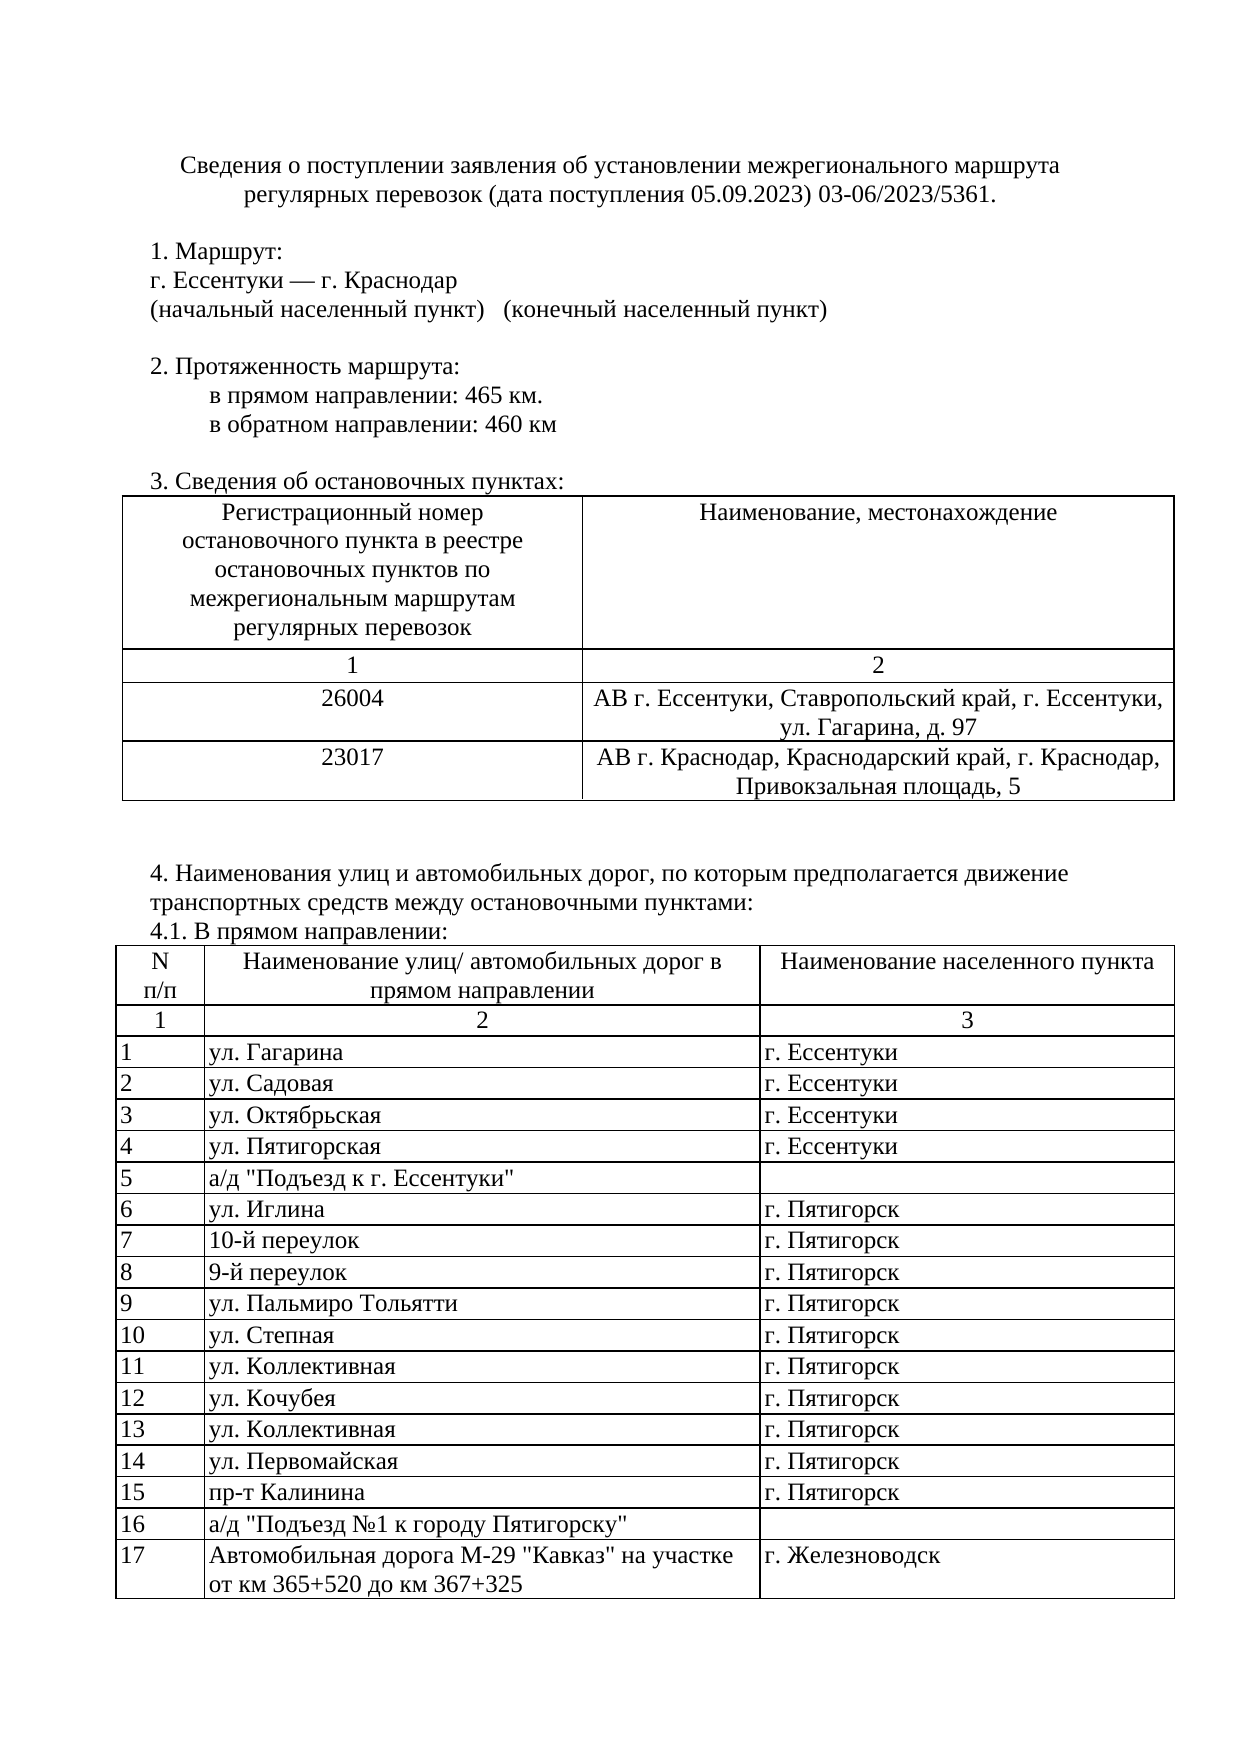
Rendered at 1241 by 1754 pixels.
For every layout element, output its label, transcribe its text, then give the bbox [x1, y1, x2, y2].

text Сведения о поступлении заявления об установлении межрегионального маршрута регулярных перевозок (дата поступления 05.09.2023) 03-06/2023/5361. [150, 150, 1090, 207]
table_cell 26004 [123, 683, 582, 740]
table_cell 4 [117, 1131, 204, 1161]
table_header Наименование улиц/ автомобильных дорог в прямом направлении [205, 946, 759, 1004]
text 3. Сведения об остановочных пунктах: [150, 466, 1090, 495]
table_cell ул. Пятигорская [205, 1131, 759, 1161]
table_cell АВ г. Краснодар, Краснодарский край, г. Краснодар, Привокзальная площадь, 5 [583, 742, 1173, 799]
table_cell 1 [117, 1037, 204, 1067]
table_cell 2 [205, 1006, 759, 1035]
text г. Ессентуки — г. Краснодар [150, 265, 1090, 294]
table_cell а/д "Подъезд №1 к городу Пятигорску" [205, 1509, 759, 1539]
table_cell 17 [117, 1540, 204, 1598]
table_cell г. Пятигорск [761, 1352, 1174, 1381]
table_cell г. Пятигорск [761, 1289, 1174, 1318]
table_cell г. Ессентуки [761, 1068, 1174, 1098]
table_cell г. Железноводск [761, 1540, 1174, 1598]
table_cell 8 [117, 1257, 204, 1287]
table_cell 3 [761, 1006, 1174, 1035]
table_cell а/д "Подъезд к г. Ессентуки" [205, 1163, 759, 1193]
table_cell г. Пятигорск [761, 1194, 1174, 1224]
table_cell г. Пятигорск [761, 1257, 1174, 1287]
table_cell ул. Первомайская [205, 1446, 759, 1476]
table_cell г. Пятигорск [761, 1477, 1174, 1507]
table_cell 6 [117, 1194, 204, 1224]
table_cell г. Ессентуки [761, 1037, 1174, 1067]
table_cell 10 [117, 1320, 204, 1350]
table_cell 10-й переулок [205, 1226, 759, 1256]
table_cell 1 [117, 1006, 204, 1035]
table_cell г. Пятигорск [761, 1320, 1174, 1350]
table_cell ул. Коллективная [205, 1415, 759, 1444]
table_cell Автомобильная дорога М-29 "Кавказ" на участке от км 365+520 до км 367+325 [205, 1540, 759, 1598]
table_cell ул. Садовая [205, 1068, 759, 1098]
table_cell ул. Степная [205, 1320, 759, 1350]
table_cell 2 [117, 1068, 204, 1098]
table_cell 3 [117, 1100, 204, 1130]
table_cell 9 [117, 1289, 204, 1318]
text в обратном направлении: 460 км [150, 409, 1090, 437]
table_cell ул. Иглина [205, 1194, 759, 1224]
text в прямом направлении: 465 км. [150, 380, 1090, 409]
table_cell г. Пятигорск [761, 1415, 1174, 1444]
table_header N п/п [117, 946, 204, 1004]
table_cell 13 [117, 1415, 204, 1444]
table_cell г. Ессентуки [761, 1100, 1174, 1130]
table_cell г. Пятигорск [761, 1446, 1174, 1476]
table_cell 23017 [123, 742, 582, 799]
table_header Регистрационный номер остановочного пункта в реестре остановочных пунктов по межрегиональным маршрутам регулярных перевозок [123, 497, 582, 648]
table_cell г. Ессентуки [761, 1131, 1174, 1161]
table_cell 5 [117, 1163, 204, 1193]
table_cell 16 [117, 1509, 204, 1539]
table_cell АВ г. Ессентуки, Ставропольский край, г. Ессентуки, ул. Гагарина, д. 97 [583, 683, 1173, 740]
table_cell пр-т Калинина [205, 1477, 759, 1507]
table_cell 7 [117, 1226, 204, 1256]
table_cell [761, 1163, 1174, 1193]
table_cell 15 [117, 1477, 204, 1507]
table_cell г. Пятигорск [761, 1226, 1174, 1256]
table_cell г. Пятигорск [761, 1383, 1174, 1413]
table_cell ул. Гагарина [205, 1037, 759, 1067]
text 4.1. В прямом направлении: [150, 916, 1090, 945]
text 1. Маршрут: [150, 236, 1090, 265]
table_cell 1 [123, 650, 582, 681]
text 4. Наименования улиц и автомобильных дорог, по которым предполагается движение транспортных средств между остановочными пунктами: [150, 858, 1090, 916]
table_cell [761, 1509, 1174, 1539]
table_cell ул. Коллективная [205, 1352, 759, 1381]
table_cell ул. Октябрьская [205, 1100, 759, 1130]
table_cell 2 [583, 650, 1173, 681]
table_cell 11 [117, 1352, 204, 1381]
text 2. Протяженность маршрута: [150, 351, 1090, 380]
table_header Наименование, местонахождение [583, 497, 1173, 648]
table_cell ул. Пальмиро Тольятти [205, 1289, 759, 1318]
table_cell 12 [117, 1383, 204, 1413]
table_cell ул. Кочубея [205, 1383, 759, 1413]
table_cell 14 [117, 1446, 204, 1476]
table_cell 9-й переулок [205, 1257, 759, 1287]
text (начальный населенный пункт) (конечный населенный пункт) [150, 294, 1090, 322]
table_header Наименование населенного пункта [761, 946, 1174, 1004]
